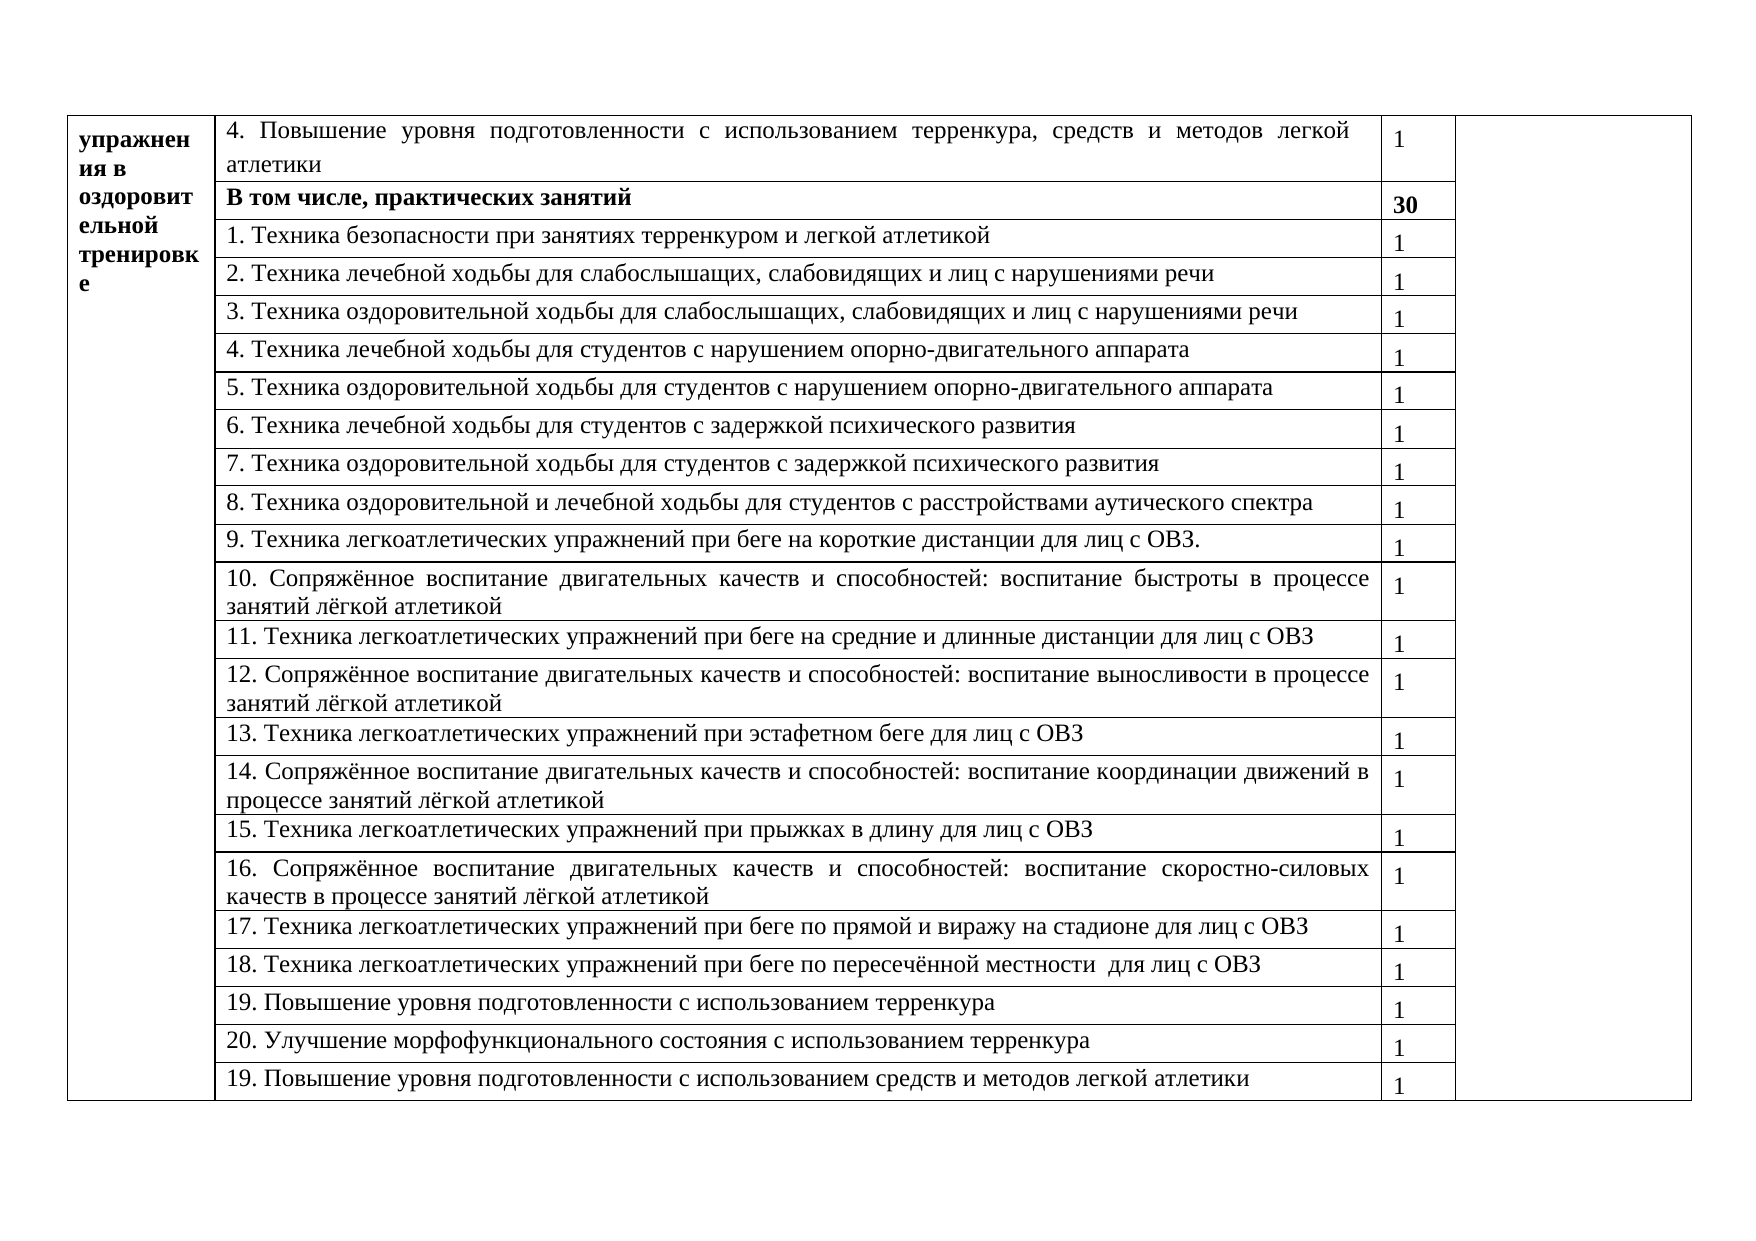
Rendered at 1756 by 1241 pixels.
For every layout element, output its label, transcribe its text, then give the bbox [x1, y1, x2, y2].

table_cell 19. Повышение уровня подготовленности с использованием терренкура [216, 987, 1381, 1024]
table_cell 19. Повышение уровня подготовленности с использованием средств и методов легкой атлетики [216, 1063, 1381, 1100]
table_cell 5. Техника оздоровительной ходьбы для студентов с нарушением опорно-двигательного аппарата [216, 373, 1381, 409]
table_cell 13. Техника легкоатлетических упражнений при эстафетном беге для лиц с ОВЗ [216, 718, 1381, 755]
table_cell 1 [1382, 911, 1455, 948]
table_cell 1 [1382, 621, 1455, 658]
table_cell 1 [1382, 1063, 1455, 1100]
table_cell 1. Техника безопасности при занятиях терренкуром и легкой атлетикой [216, 220, 1381, 257]
table_cell 16. Сопряжённое воспитание двигательных качеств и способностей: воспитание скоростно-силовых качеств в процессе занятий лёгкой атлетикой [216, 853, 1381, 910]
table_cell 11. Техника легкоатлетических упражнений при беге на средние и длинные дистанции для лиц с ОВЗ [216, 621, 1381, 658]
table_cell 14. Сопряжённое воспитание двигательных качеств и способностей: воспитание координации движений в процессе занятий лёгкой атлетикой [216, 756, 1381, 813]
table_cell 1 [1382, 853, 1455, 910]
table_cell 30 [1382, 182, 1455, 219]
table_cell 1 [1382, 258, 1455, 295]
table_cell 1 [1382, 373, 1455, 409]
table_cell 1 [1382, 756, 1455, 813]
table_cell 7. Техника оздоровительной ходьбы для студентов с задержкой психического развития [216, 449, 1381, 485]
table_cell 4. Повышение уровня подготовленности с использованием терренкура, средств и методов легкой атлетики [216, 116, 1381, 181]
table_cell 6. Техника лечебной ходьбы для студентов с задержкой психического развития [216, 410, 1381, 447]
table_cell 1 [1382, 449, 1455, 485]
table_cell 1 [1382, 334, 1455, 371]
table_cell 1 [1382, 563, 1455, 620]
table_cell 17. Техника легкоатлетических упражнений при беге по прямой и виражу на стадионе для лиц с ОВЗ [216, 911, 1381, 948]
table_cell 1 [1382, 220, 1455, 257]
table_cell 1 [1382, 949, 1455, 986]
table_cell 18. Техника легкоатлетических упражнений при беге по пересечённой местности для лиц с ОВЗ [216, 949, 1381, 986]
table_cell 2. Техника лечебной ходьбы для слабослышащих, слабовидящих и лиц с нарушениями речи [216, 258, 1381, 295]
table_cell 1 [1382, 659, 1455, 717]
table_cell 1 [1382, 296, 1455, 333]
table_cell 8. Техника оздоровительной и лечебной ходьбы для студентов с расстройствами аутического спектра [216, 486, 1381, 523]
table_cell 1 [1382, 815, 1455, 851]
table_cell 4. Техника лечебной ходьбы для студентов с нарушением опорно-двигательного аппарата [216, 334, 1381, 371]
table_cell 1 [1382, 718, 1455, 755]
table_cell 1 [1382, 525, 1455, 561]
table_cell 1 [1382, 486, 1455, 523]
table_cell 12. Сопряжённое воспитание двигательных качеств и способностей: воспитание выносливости в процессе занятий лёгкой атлетикой [216, 659, 1381, 717]
table_cell 10. Сопряжённое воспитание двигательных качеств и способностей: воспитание быстроты в процессе занятий лёгкой атлетикой [216, 563, 1381, 620]
table_cell 1 [1382, 410, 1455, 447]
table_cell 3. Техника оздоровительной ходьбы для слабослышащих, слабовидящих и лиц с нарушениями речи [216, 296, 1381, 333]
table_cell 1 [1382, 1025, 1455, 1062]
table_cell В том числе, практических занятий [216, 182, 1381, 219]
table_cell 15. Техника легкоатлетических упражнений при прыжках в длину для лиц с ОВЗ [216, 815, 1381, 851]
table_cell 1 [1382, 987, 1455, 1024]
table_cell 9. Техника легкоатлетических упражнений при беге на короткие дистанции для лиц с ОВЗ. [216, 525, 1381, 561]
table_cell 1 [1382, 116, 1455, 181]
table_cell 20. Улучшение морфофункционального состояния с использованием терренкура [216, 1025, 1381, 1062]
